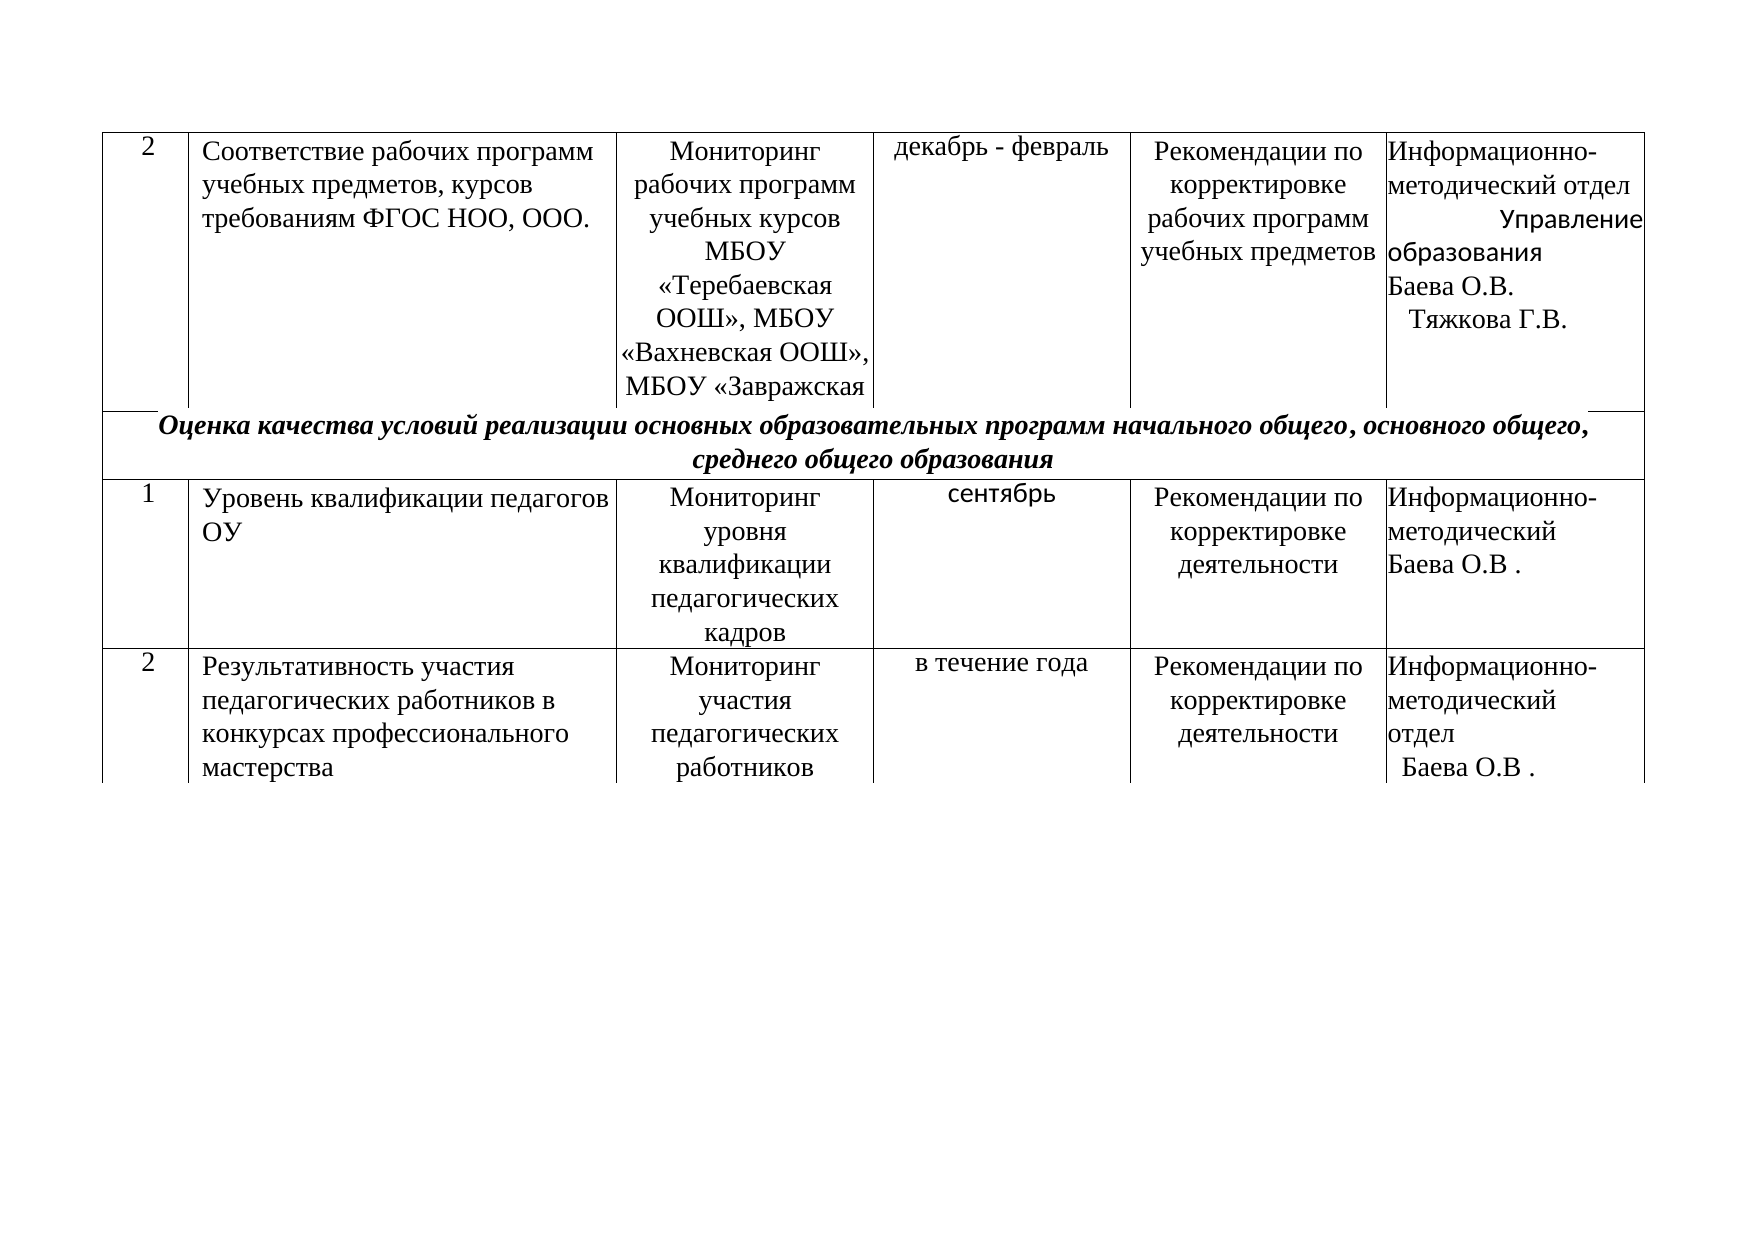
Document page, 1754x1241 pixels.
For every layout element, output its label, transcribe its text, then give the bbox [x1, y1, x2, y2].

table_cell Мониторинг участия педагогических работников [617, 649, 698, 783]
table_cell Мониторинг уровня квалификации педагогических кадров [617, 480, 704, 648]
table_cell Оценка качества условий реализации основных образовательных программ начального общего, основного общего, среднего общего образования [103, 412, 1644, 479]
table_cell Уровень квалификации педагогов ОУ [189, 480, 616, 648]
table_cell Мониторинг уровня квалификации педагогических кадров [786, 480, 873, 648]
table_cell сентябрь [874, 480, 1130, 648]
table_cell 2 [103, 649, 188, 783]
table_cell Информационно- методический Баева О.В . [1387, 480, 1644, 648]
table_cell Мониторинг участия педагогических работников [792, 649, 873, 783]
table_cell Рекомендации по корректировке деятельности [1131, 649, 1386, 783]
table_cell Рекомендации по корректировке рабочих программ учебных предметов [1131, 133, 1386, 408]
table_cell декабрь - февраль [874, 133, 1130, 408]
table_cell 2 [103, 133, 188, 411]
table_cell Соответствие рабочих программ учебных предметов, курсов требованиям ФГОС НОО, ООО. [189, 133, 616, 408]
table_cell Информационнометодический отдел Управление образования Баева О.В. Тяжкова Г.В. [1387, 133, 1644, 411]
table_cell Рекомендации по корректировке деятельности [1131, 480, 1386, 648]
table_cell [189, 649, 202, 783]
table_cell 1 [103, 480, 188, 648]
table_cell Результативность участия педагогических работников в конкурсах профессионального мастерства [334, 649, 616, 783]
table_cell Информационно- методический отдел Баева О.В . [1387, 649, 1644, 783]
table_cell в течение года [874, 649, 1130, 783]
table_cell Мониторинг рабочих программ учебных курсов МБОУ «Теребаевская ООШ», МБОУ «Вахневская ООШ», МБОУ «Завражская ООШ» [617, 133, 873, 408]
